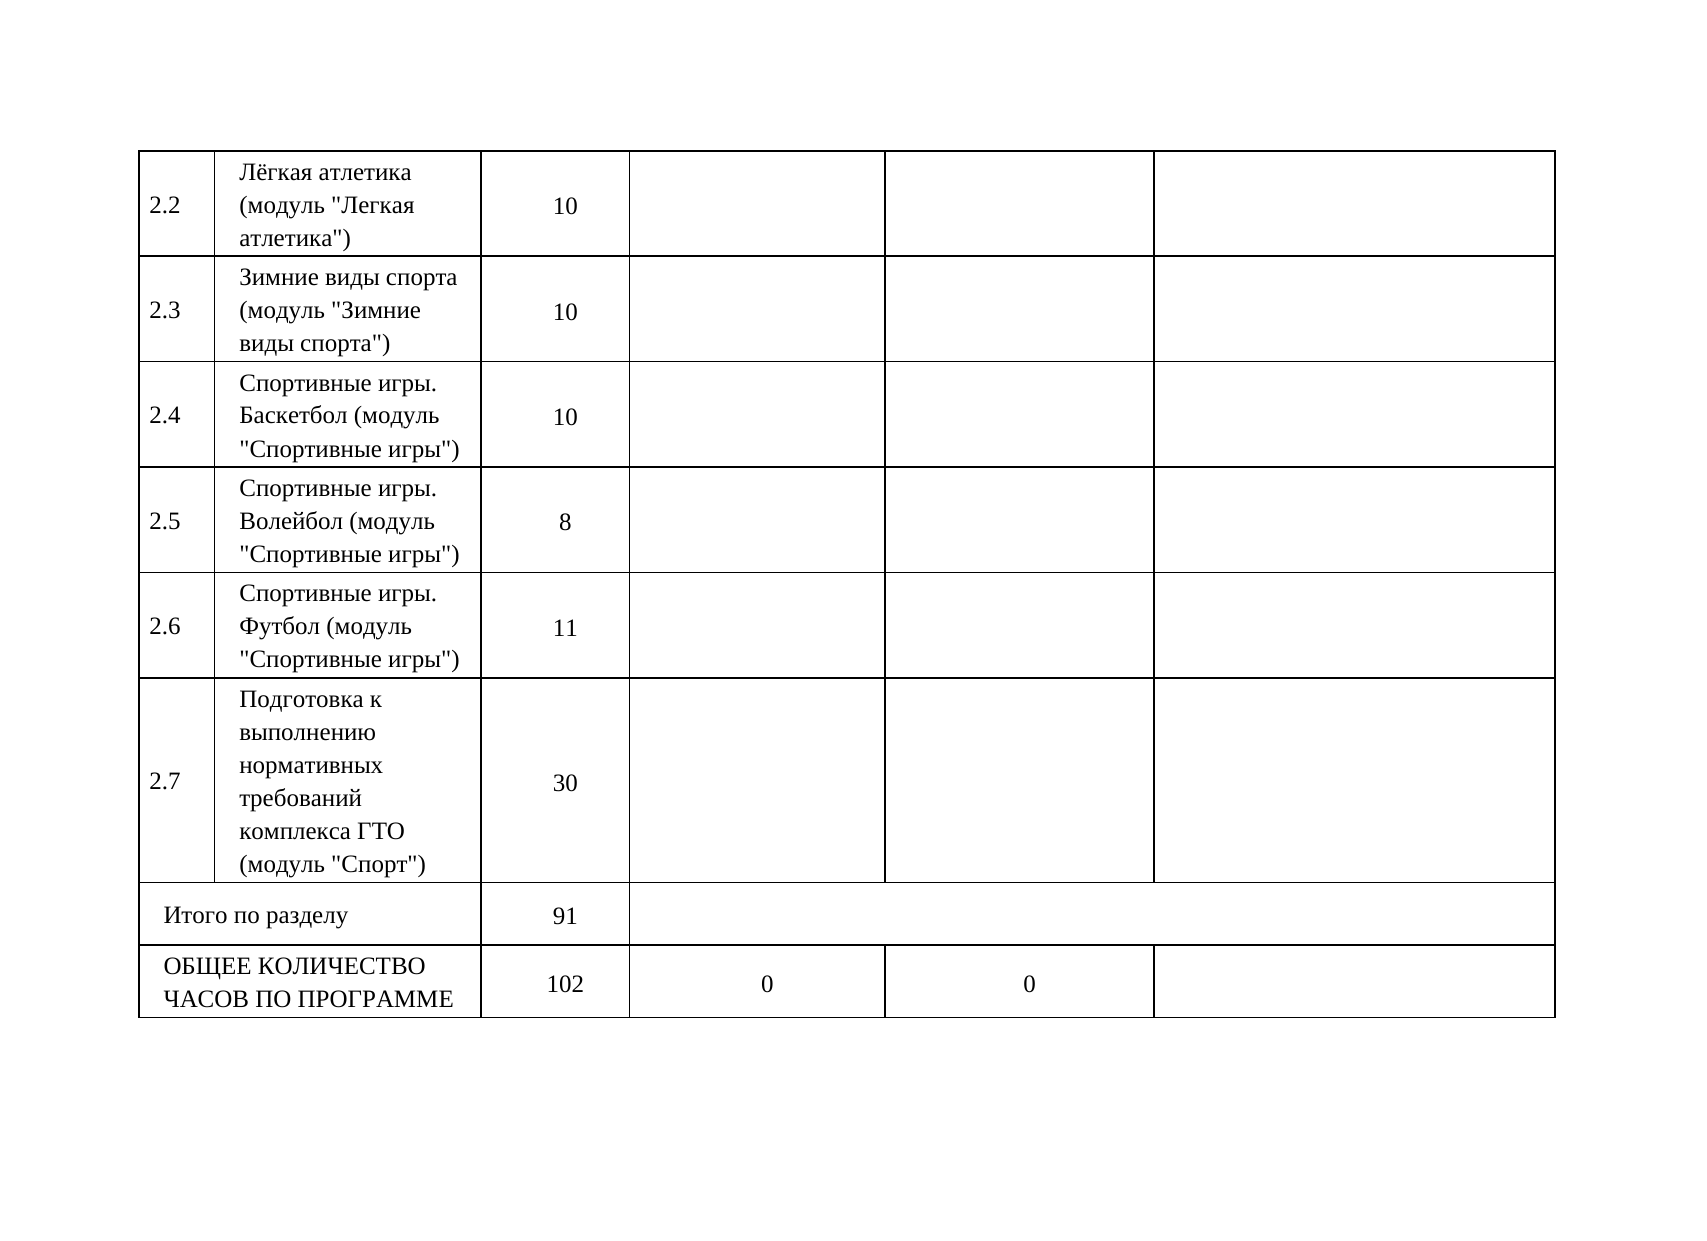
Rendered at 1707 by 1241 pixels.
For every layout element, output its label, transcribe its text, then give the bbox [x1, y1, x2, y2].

table_cell [630, 152, 884, 255]
table_cell 2.6 [140, 573, 214, 677]
table_cell 2.4 [140, 362, 214, 466]
table_cell 10 [482, 152, 629, 255]
table_cell 2.7 [140, 679, 214, 882]
table_cell [1155, 573, 1554, 677]
table_cell [886, 152, 1153, 255]
table_cell [630, 883, 1554, 944]
table_cell [886, 468, 1153, 572]
table_cell [630, 362, 884, 466]
table_cell 11 [482, 573, 629, 677]
table_cell 30 [482, 679, 629, 882]
table_cell 10 [482, 362, 629, 466]
table_cell 0 [886, 946, 1153, 1017]
table_cell 2.3 [140, 257, 214, 361]
table_cell Спортивные игры. Футбол (модуль "Спортивные игры") [215, 573, 480, 677]
table_cell ОБЩЕЕ КОЛИЧЕСТВО ЧАСОВ ПО ПРОГРАММЕ [140, 946, 480, 1017]
table_cell 102 [482, 946, 629, 1017]
table_cell Лёгкая атлетика (модуль "Легкая атлетика") [215, 152, 480, 255]
table_cell 91 [482, 883, 629, 944]
table_cell [1155, 679, 1554, 882]
table_cell 8 [482, 468, 629, 572]
table_cell [630, 257, 884, 361]
table_cell [886, 573, 1153, 677]
table_cell Зимние виды спорта (модуль "Зимние виды спорта") [215, 257, 480, 361]
table_cell 2.5 [140, 468, 214, 572]
table_cell [886, 257, 1153, 361]
table_cell 0 [630, 946, 884, 1017]
table_cell Подготовка к выполнению нормативных требований комплекса ГТО (модуль "Спорт") [215, 679, 480, 882]
table_cell Итого по разделу [140, 883, 480, 944]
table_cell Спортивные игры. Баскетбол (модуль "Спортивные игры") [215, 362, 480, 466]
table_cell Спортивные игры. Волейбол (модуль "Спортивные игры") [215, 468, 480, 572]
table_cell [1155, 152, 1554, 255]
table_cell 2.2 [140, 152, 214, 255]
table_cell [886, 362, 1153, 466]
table_cell 10 [482, 257, 629, 361]
table_cell [1155, 946, 1554, 1017]
table_cell [630, 468, 884, 572]
table_cell [1155, 468, 1554, 572]
table_cell [630, 573, 884, 677]
table_cell [1155, 257, 1554, 361]
table_cell [1155, 362, 1554, 466]
table_cell [630, 679, 884, 882]
table_cell [886, 679, 1153, 882]
